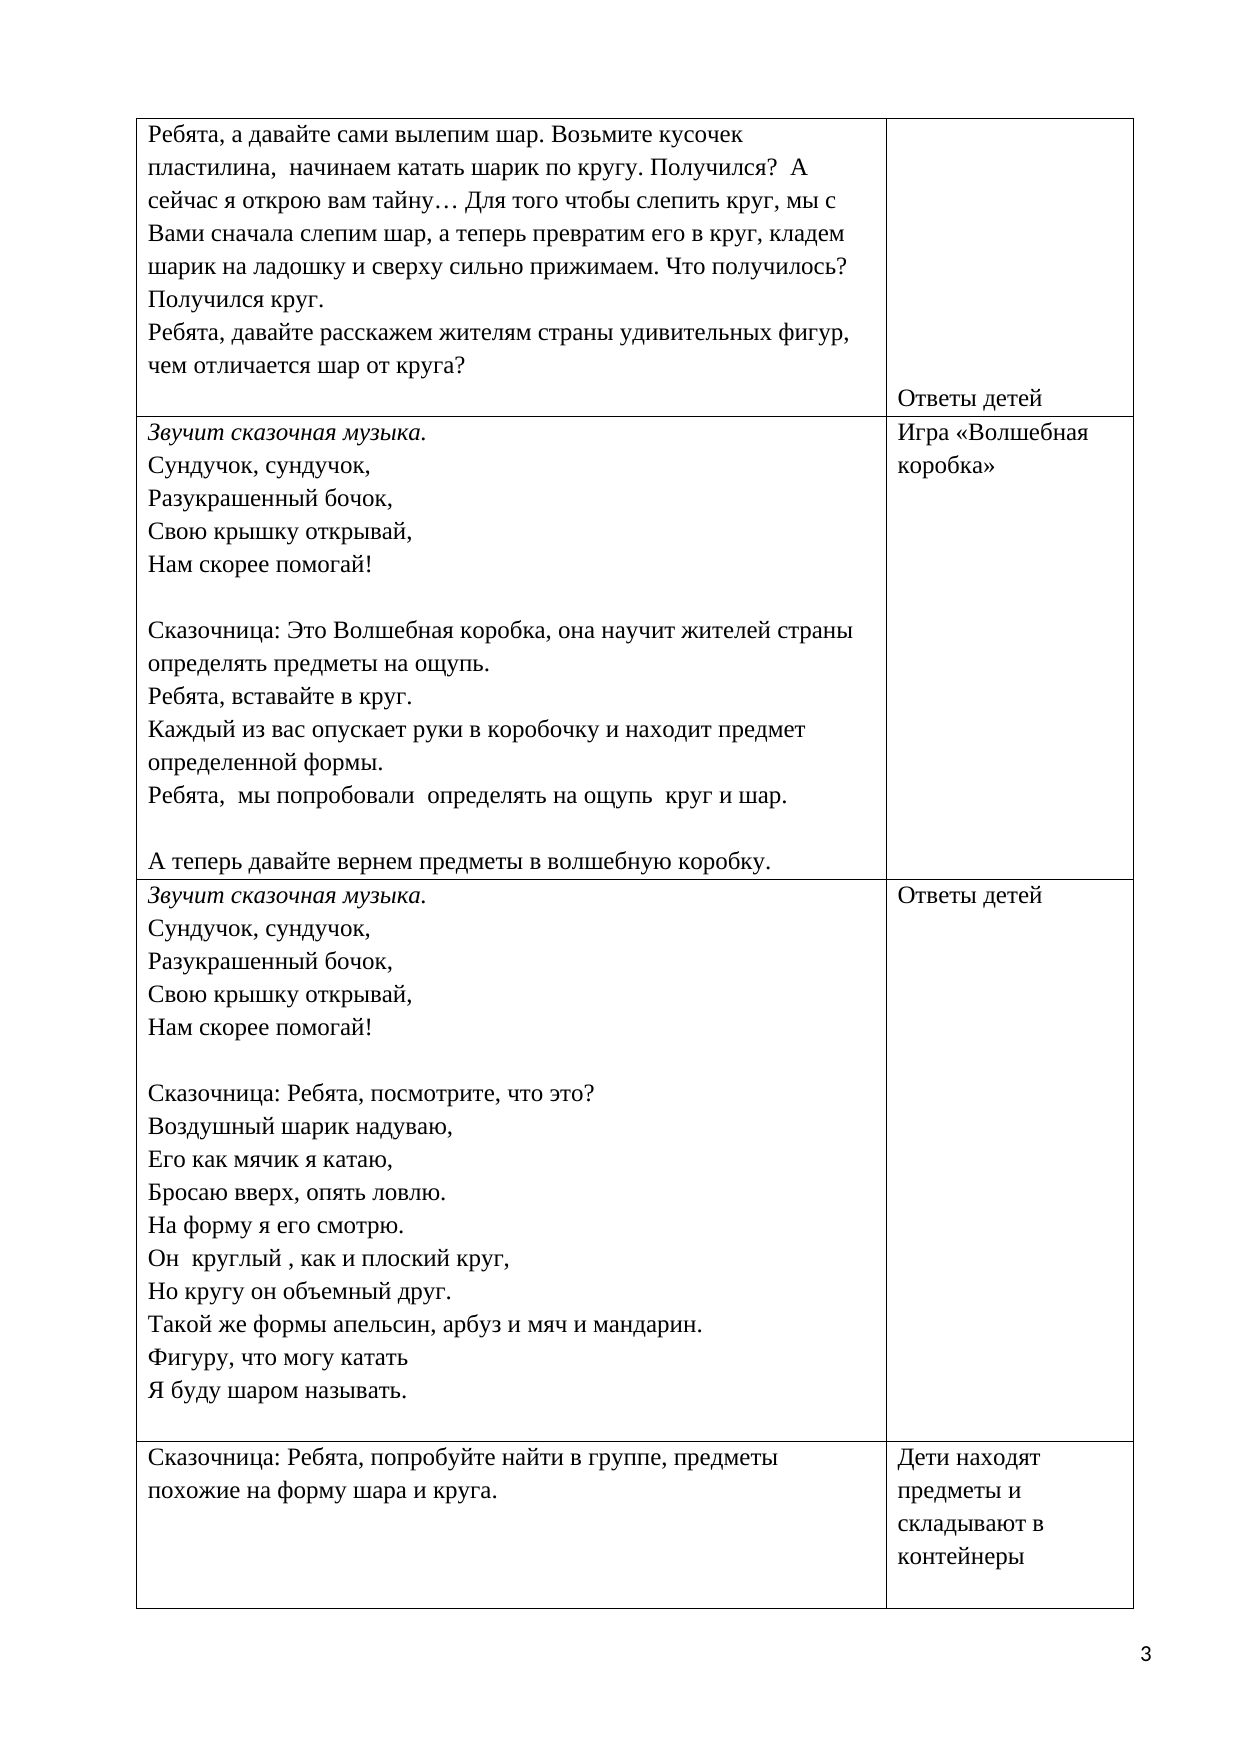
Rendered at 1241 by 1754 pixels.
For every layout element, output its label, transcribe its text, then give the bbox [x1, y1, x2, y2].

table_cell Звучит сказочная музыка. Сундучок, сундучок, Разукрашенный бочок, Свою крышку открывай, Нам скорее помогай! Сказочница: Ребята, посмотрите, что это? Воздушный шарик надуваю, Его как мячик я катаю, Бросаю вверх, опять ловлю. На форму я его смотрю. Он круглый , как и плоский круг, Но кругу он объемный друг. Такой же формы апельсин, арбуз и мяч и мандарин. Фигуру, что могу катать Я буду шаром называть. [137, 880, 886, 1441]
table_cell Звучит сказочная музыка. Сундучок, сундучок, Разукрашенный бочок, Свою крышку открывай, Нам скорее помогай! Сказочница: Это Волшебная коробка, она научит жителей страны определять предметы на ощупь. Ребята, вставайте в круг. Каждый из вас опускает руки в коробочку и находит предмет определенной формы. Ребята, мы попробовали определять на ощупь круг и шар. А теперь давайте вернем предметы в волшебную коробку. [137, 417, 886, 879]
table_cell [887, 119, 1133, 416]
table_cell Игра «Волшебная коробка» [887, 417, 1133, 879]
table_cell Сказочница: Ребята, попробуйте найти в группе, предметы похожие на форму шара и круга. [137, 1442, 886, 1607]
table_cell Дети находят предметы и складывают в контейнеры [887, 1442, 1133, 1607]
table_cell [137, 119, 886, 416]
table_cell Ответы детей [887, 880, 1133, 1441]
